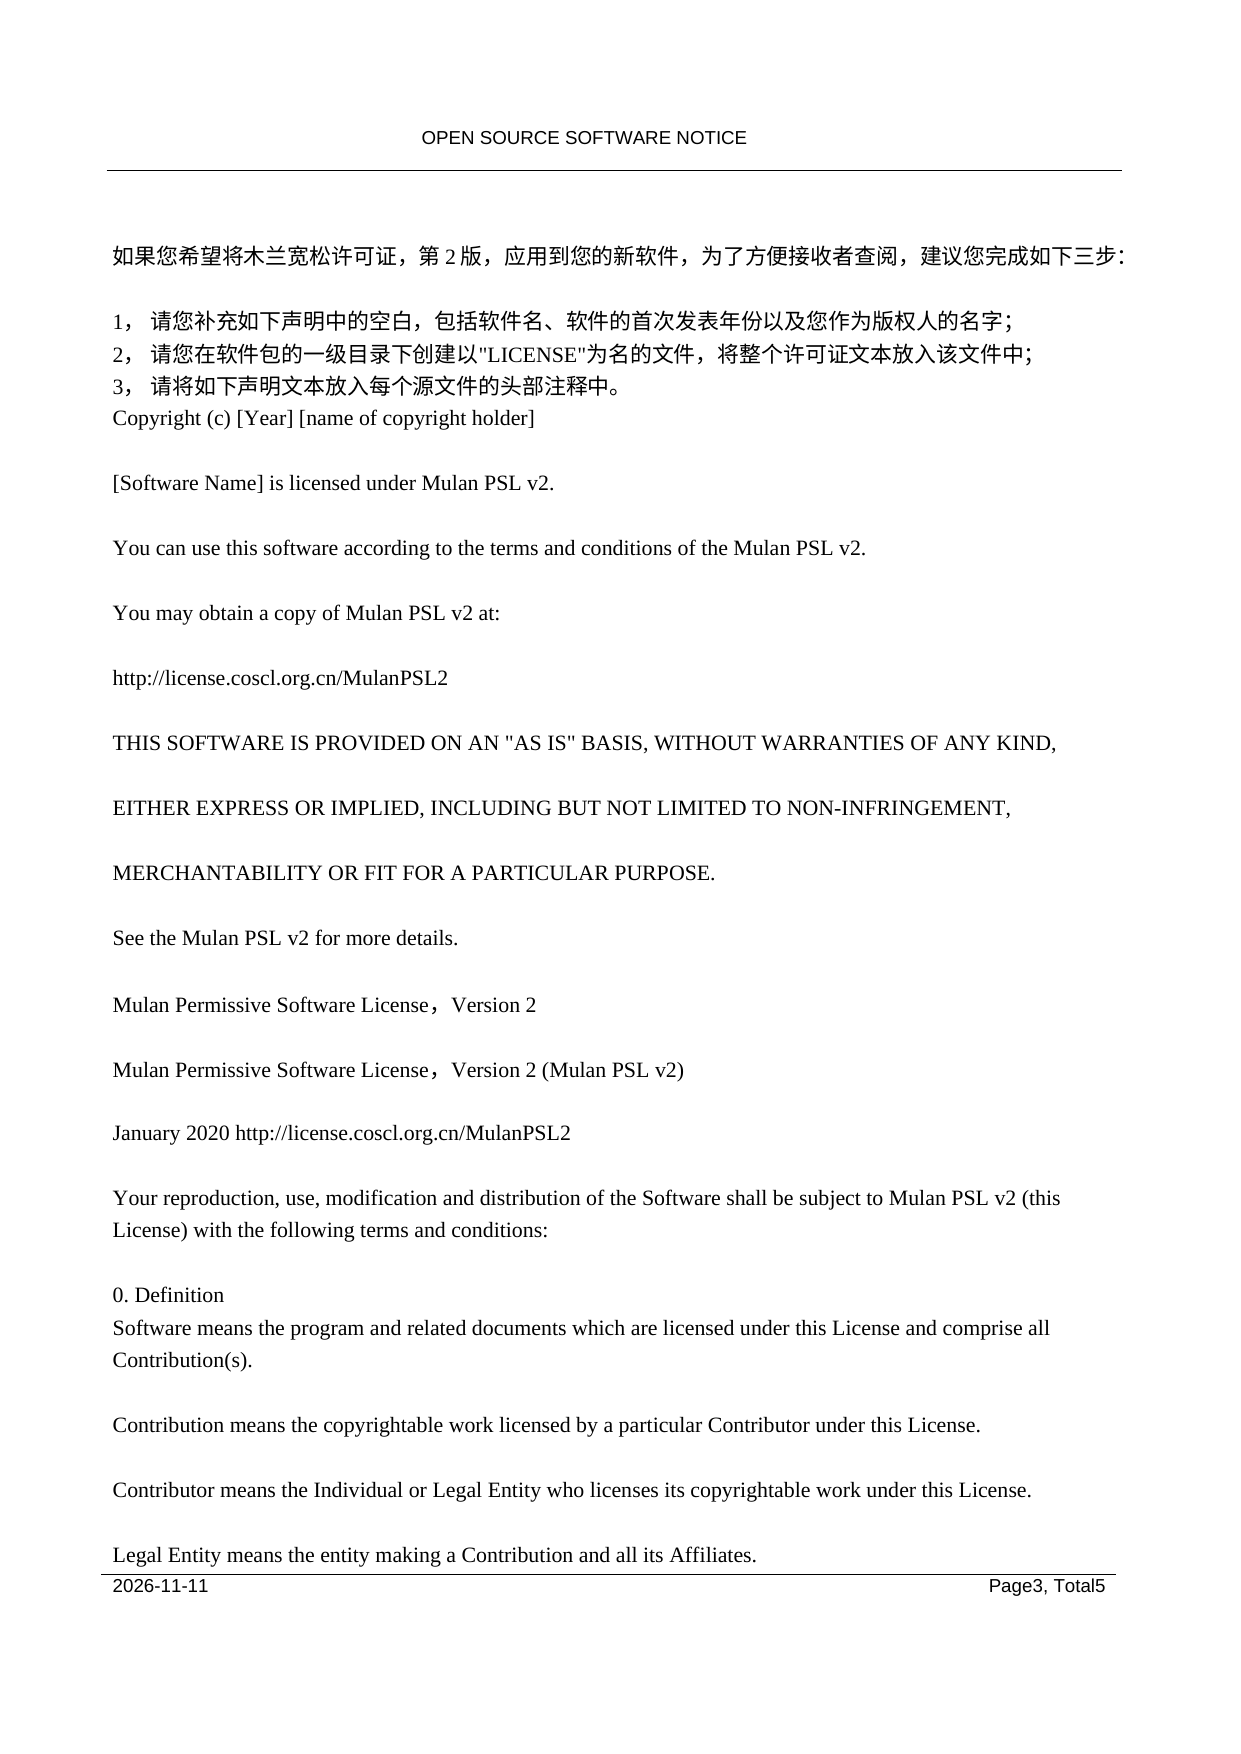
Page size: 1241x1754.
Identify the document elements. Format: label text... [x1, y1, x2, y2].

text You may obtain a copy of Mulan PSL v2 at: [112, 596, 1128, 629]
text [Software Name] is licensed under Mulan PSL v2. [112, 466, 1128, 499]
text Copyright (c) [Year] [name of copyright holder] [112, 401, 1128, 434]
text 1， 请您补充如下声明中的空白，包括软件名、软件的首次发表年份以及您作为版权人的名字； [112, 304, 1128, 336]
text THIS SOFTWARE IS PROVIDED ON AN "AS IS" BASIS, WITHOUT WARRANTIES OF ANY KIND, [112, 726, 1128, 759]
text 2， 请您在软件包的一级目录下创建以"LICENSE"为名的文件，将整个许可证文本放入该文件中； [112, 336, 1128, 369]
text Mulan Permissive Software License，Version 2 (Mulan PSL v2) [112, 1051, 1128, 1084]
text MERCHANTABILITY OR FIT FOR A PARTICULAR PURPOSE. [112, 856, 1128, 889]
text 如果您希望将木兰宽松许可证，第2版，应用到您的新软件，为了方便接收者查阅，建议您完成如下三步： [112, 239, 1128, 271]
text Contribution means the copyrightable work licensed by a particular Contributor under this License. [112, 1409, 1128, 1441]
text EITHER EXPRESS OR IMPLIED, INCLUDING BUT NOT LIMITED TO NON-INFRINGEMENT, [112, 791, 1128, 824]
text January 2020 http://license.coscl.org.cn/MulanPSL2 [112, 1116, 1128, 1149]
text Contributor means the Individual or Legal Entity who licenses its copyrightable work under this License. [112, 1474, 1128, 1506]
text You can use this software according to the terms and conditions of the Mulan PSL v2. [112, 531, 1128, 564]
text See the Mulan PSL v2 for more details. [112, 921, 1128, 954]
text Mulan Permissive Software License，Version 2 [112, 986, 1128, 1019]
text 0. Definition [112, 1279, 1128, 1311]
text Software means the program and related documents which are licensed under this License and comprise all Contribution(s). [112, 1311, 1128, 1376]
text Legal Entity means the entity making a Contribution and all its Affiliates. [112, 1539, 1128, 1571]
text http://license.coscl.org.cn/MulanPSL2 [112, 661, 1128, 694]
text Your reproduction, use, modification and distribution of the Software shall be subject to Mulan PSL v2 (this License) with the following terms and conditions: [112, 1181, 1128, 1246]
text 3， 请将如下声明文本放入每个源文件的头部注释中。 [112, 369, 1128, 401]
